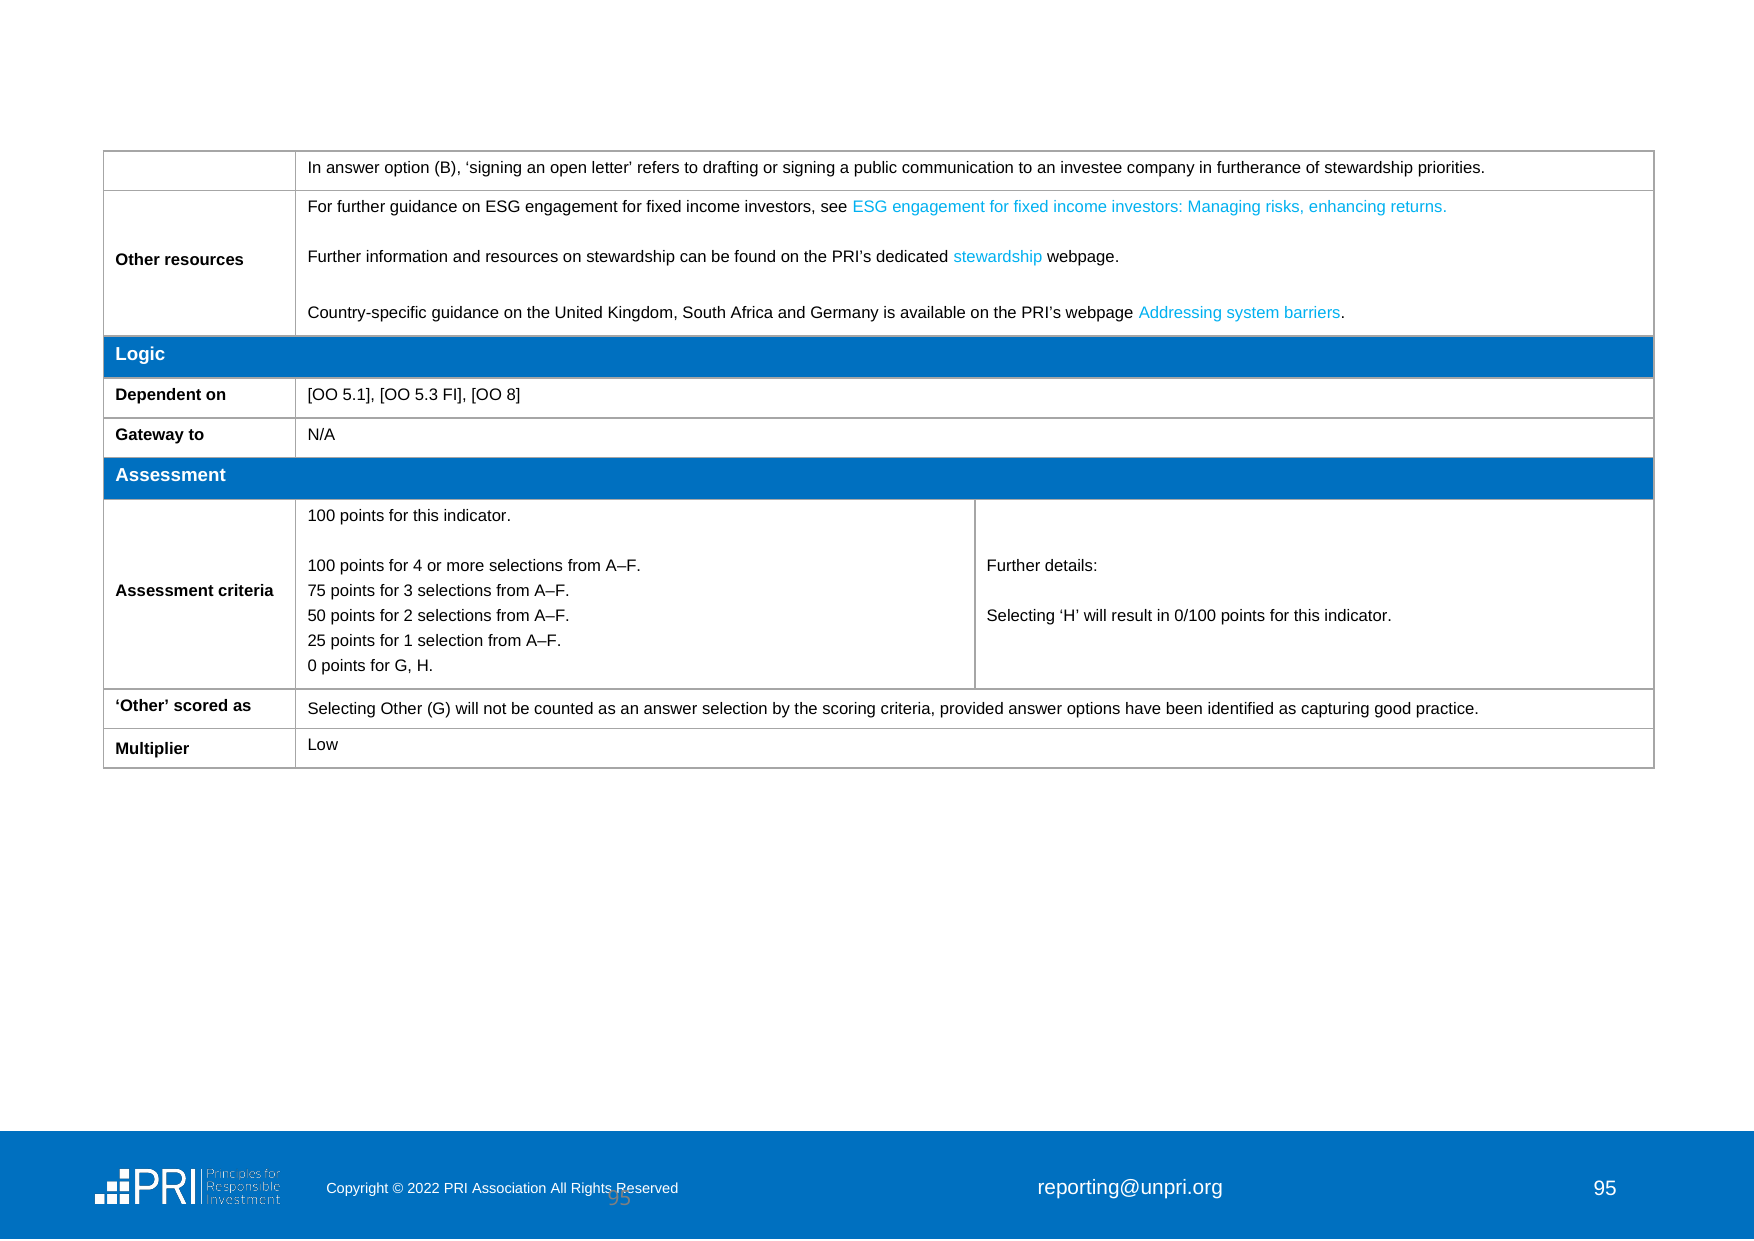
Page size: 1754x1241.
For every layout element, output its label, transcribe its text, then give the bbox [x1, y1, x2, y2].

table_cell Gateway to [104, 419, 295, 457]
table_cell Selecting Other (G) will not be counted as an answer selection by the scoring criteria, provided answer options have been identified as capturing good practice. [296, 690, 1653, 727]
table_cell Logic [104, 337, 1653, 377]
table_cell Dependent on [104, 379, 295, 417]
table_cell Low [296, 729, 1653, 767]
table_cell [104, 152, 295, 190]
table_cell Further details: Selecting ‘H’ will result in 0/100 points for this indicator. [976, 500, 1653, 688]
picture [92, 1166, 282, 1207]
table_cell For further guidance on ESG engagement for fixed income investors, see ESG engagement for fixed income investors: Managing risks, enhancing returns. Further information and resources on stewardship can be found on the PRI’s dedicated stewardship webpage. Country-specific guidance on the United Kingdom, South Africa and Germany is available on the PRI’s webpage Addressing system barriers. [296, 191, 1653, 335]
table_cell Other resources [104, 191, 295, 335]
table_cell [296, 152, 1653, 190]
table_cell Assessment criteria [104, 500, 295, 688]
table_cell 100 points for this indicator. 100 points for 4 or more selections from A–F. 75 points for 3 selections from A–F. 50 points for 2 selections from A–F. 25 points for 1 selection from A–F. 0 points for G, H. [296, 500, 974, 688]
table_cell ‘Other’ scored as [104, 690, 295, 727]
table_cell Multiplier [104, 729, 295, 767]
table_cell [OO 5.1], [OO 5.3 FI], [OO 8] [296, 379, 1653, 417]
table_cell Assessment [104, 458, 1653, 499]
table_cell N/A [296, 419, 1653, 457]
